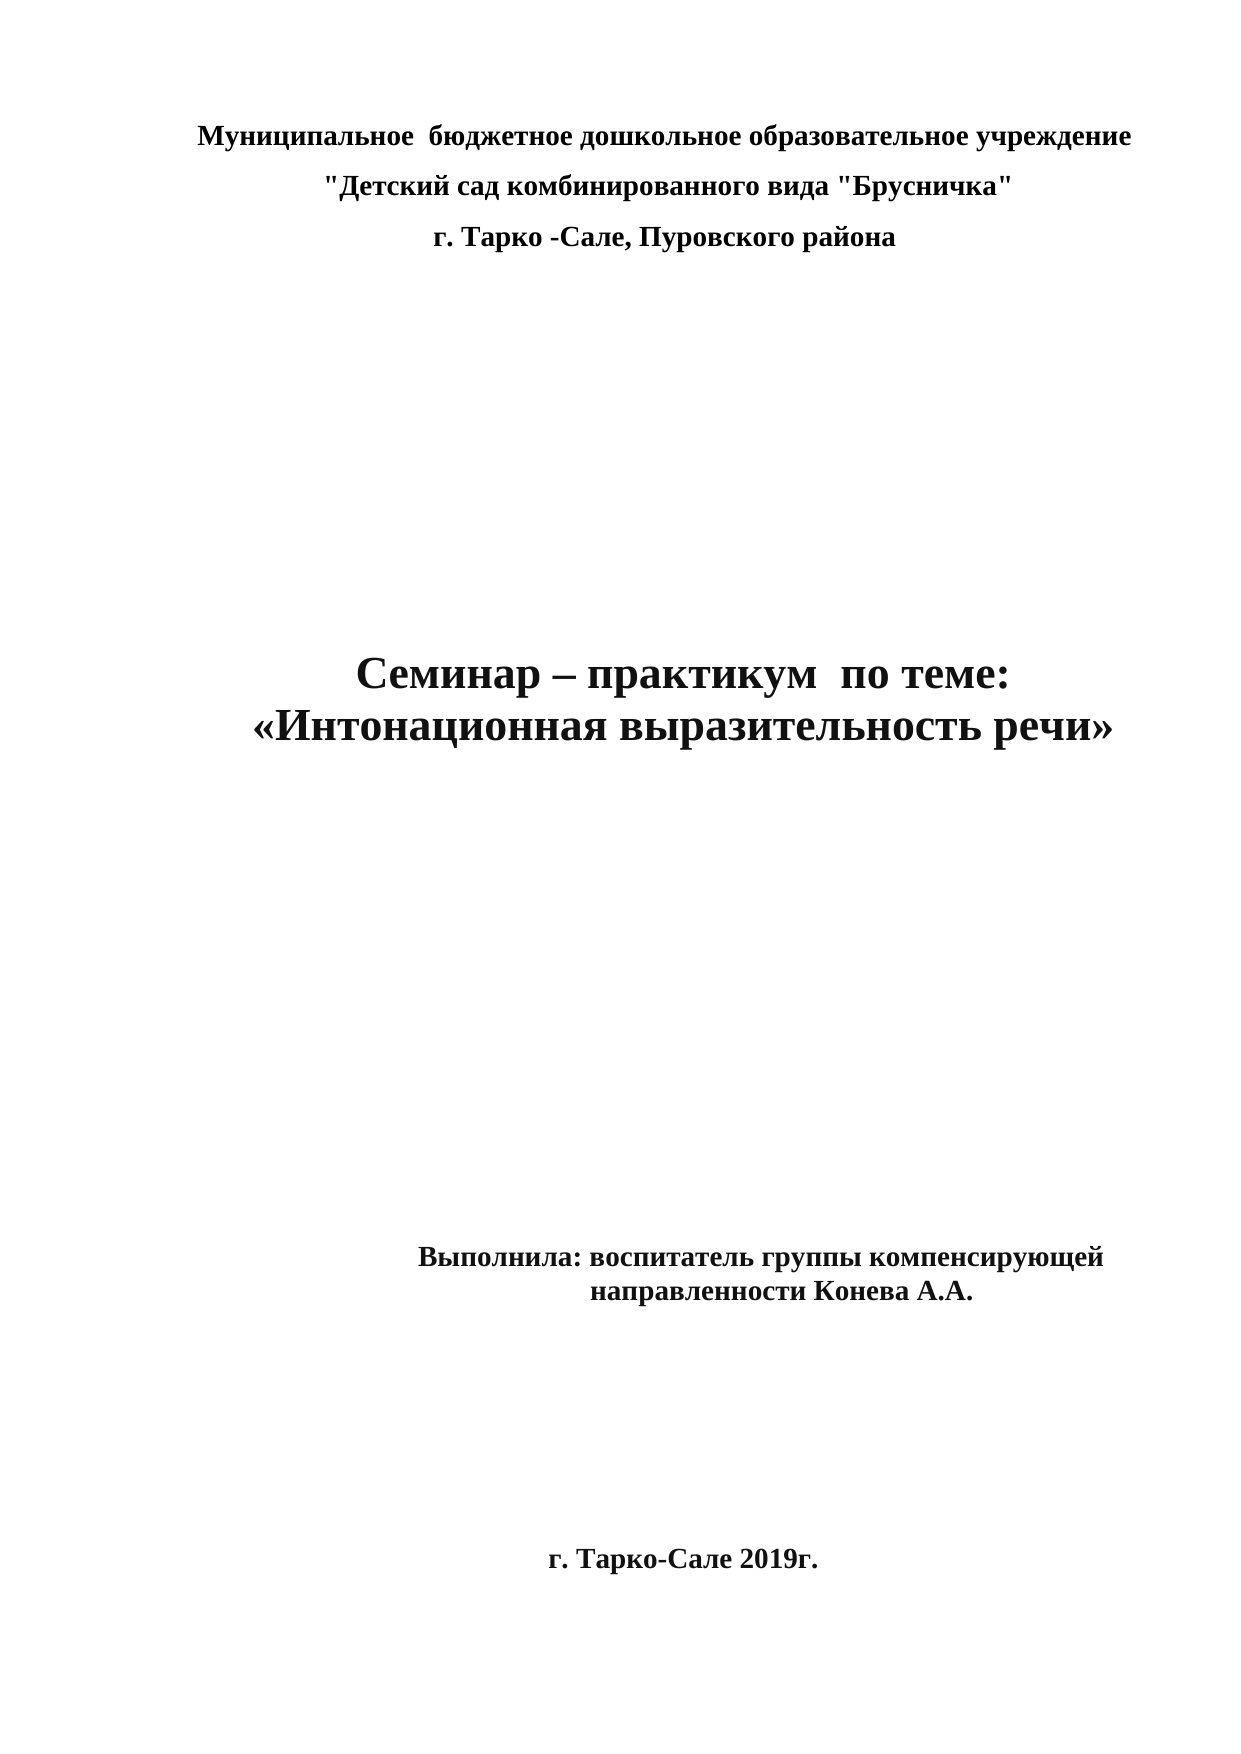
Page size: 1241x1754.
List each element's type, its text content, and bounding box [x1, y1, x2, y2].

text "Детский сад комбинированного вида "Брусничка" [177, 168, 1152, 202]
text Семинар – практикум по теме: «Интонационная выразительность речи» [215, 645, 1152, 751]
text г. Тарко -Сале, Пуровского района [177, 219, 1152, 252]
text г. Тарко-Сале 2019г. [215, 1541, 1152, 1575]
text Муниципальное бюджетное дошкольное образовательное учреждение [177, 118, 1152, 152]
text Выполнила: воспитатель группы компенсирующей [177, 1239, 1152, 1273]
text направленности Конева А.А. [215, 1273, 1152, 1306]
